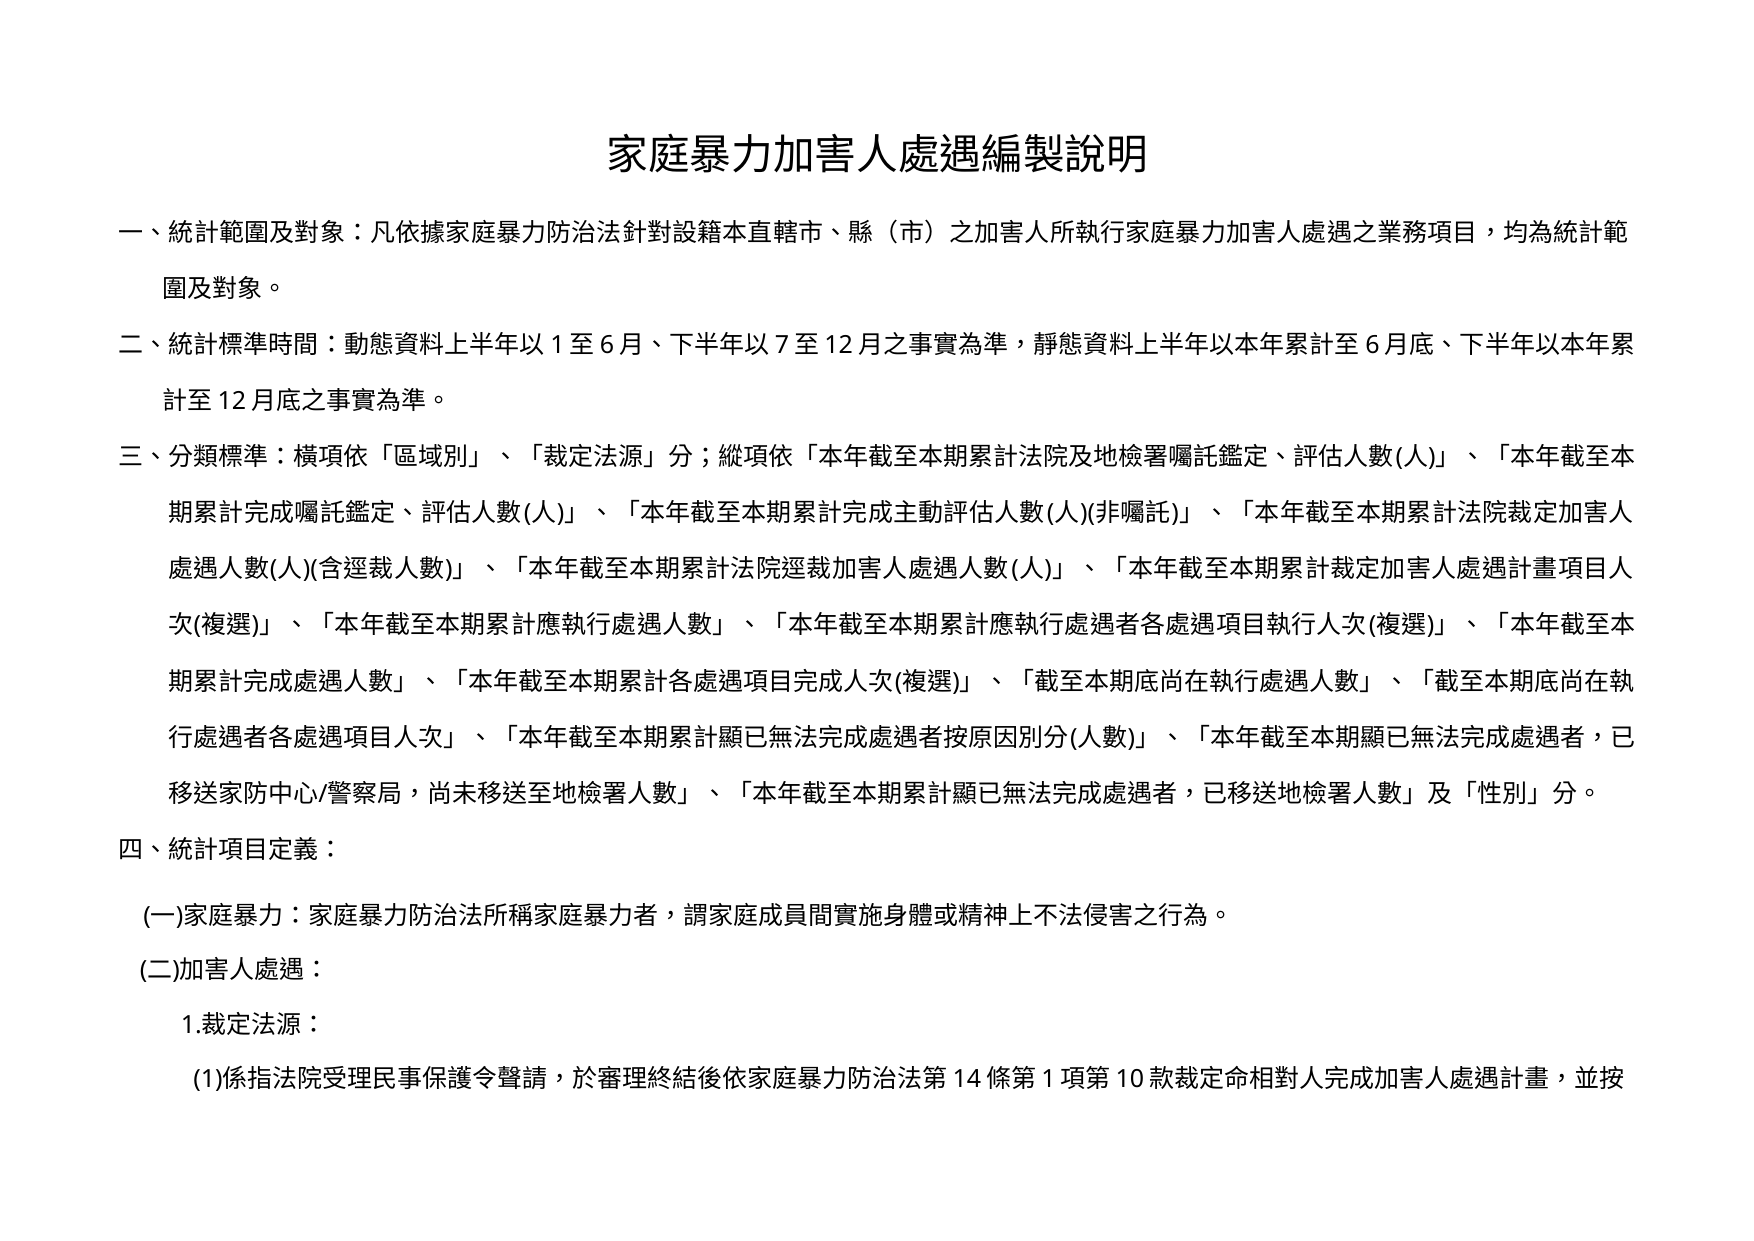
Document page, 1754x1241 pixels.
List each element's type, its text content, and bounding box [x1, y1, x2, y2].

text 四、統計項目定義： [118, 828, 1636, 866]
text 一、統計範圍及對象：凡依據家庭暴力防治法針對設籍本直轄市、縣（市）之加害人所執行家庭暴力加害人處遇之業務項目，均為統計範圍及對象。 [118, 212, 1636, 305]
text 1.裁定法源： [181, 1004, 1636, 1040]
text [193, 1058, 1636, 1095]
text 二、統計標準時間：動態資料上半年以1至6月、下半年以7至12月之事實為準，靜態資料上半年以本年累計至6月底、下半年以本年累計至12月底之事實為準。 [118, 323, 1636, 417]
text 三、分類標準：橫項依「區域別」、「裁定法源」分；縱項依「本年截至本期累計法院及地檢署囑託鑑定、評估人數(人)」、「本年截至本期累計完成囑託鑑定、評估人數(人)」、「本年截至本期累計完成主動評估人數(人)(非囑託)」、「本年截至本期累計法院裁定加害人處遇人數(人)(含逕裁人數)」、「本年截至本期累計法院逕裁加害人處遇人數(人)」、「本年截至本期累計裁定加害人處遇計畫項目人次(複選)」、「本年截至本期累計應執行處遇人數」、「本年截至本期累計應執行處遇者各處遇項目執行人次(複選)」、「本年截至本期累計完成處遇人數」、「本年截至本期累計各處遇項目完成人次(複選)」、「截至本期底尚在執行處遇人數」、「截至本期底尚在執行處遇者各處遇項目人次」、「本年截至本期累計顯已無法完成處遇者按原因別分(人數)」、「本年截至本期顯已無法完成處遇者，已移送家防中心/警察局，尚未移送至地檢署人數」、「本年截至本期累計顯已無法完成處遇者，已移送地檢署人數」及「性別」分。 [118, 435, 1636, 810]
text (一)家庭暴力：家庭暴力防治法所稱家庭暴力者，謂家庭成員間實施身體或精神上不法侵害之行為。 [143, 895, 1636, 932]
text (二)加害人處遇： [133, 950, 1636, 986]
text 家庭暴力加害人處遇編製說明 [118, 121, 1636, 181]
